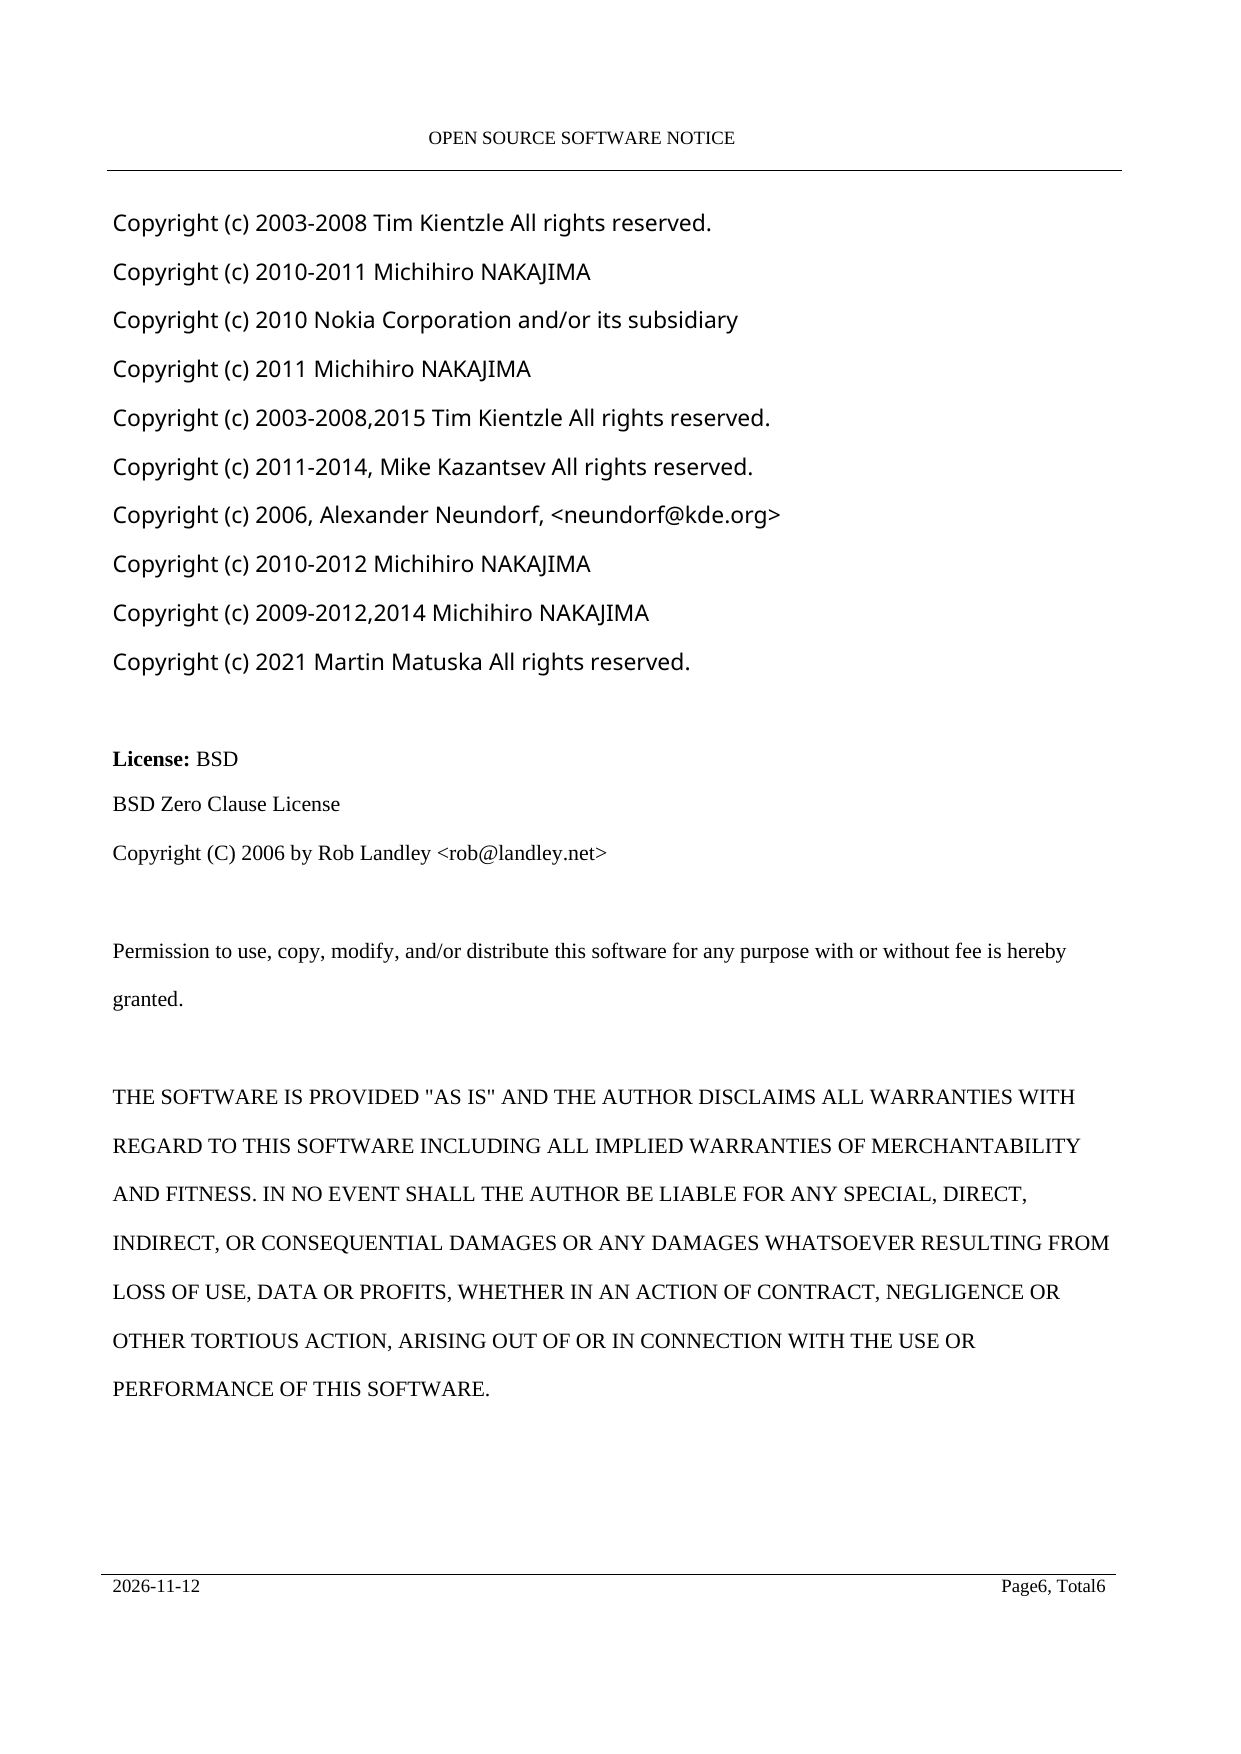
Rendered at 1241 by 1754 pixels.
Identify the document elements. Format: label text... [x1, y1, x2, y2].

text License: BSD [112, 743, 1128, 775]
text BSD Zero Clause License Copyright (C) 2006 by Rob Landley <rob@landley.net> Permission to use, copy, modify, and/or distribute this software for any purpose with or without fee is hereby granted. THE SOFTWARE IS PROVIDED "AS IS" AND THE AUTHOR DISCLAIMS ALL WARRANTIES WITH REGARD TO THIS SOFTWARE INCLUDING ALL IMPLIED WARRANTIES OF MERCHANTABILITY AND FITNESS. IN NO EVENT SHALL THE AUTHOR BE LIABLE FOR ANY SPECIAL, DIRECT, INDIRECT, OR CONSEQUENTIAL DAMAGES OR ANY DAMAGES WHATSOEVER RESULTING FROM LOSS OF USE, DATA OR PROFITS, WHETHER IN AN ACTION OF CONTRACT, NEGLIGENCE OR OTHER TORTIOUS ACTION, ARISING OUT OF OR IN CONNECTION WITH THE USE OR PERFORMANCE OF THIS SOFTWARE. [112, 788, 1128, 1454]
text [112, 206, 1128, 726]
